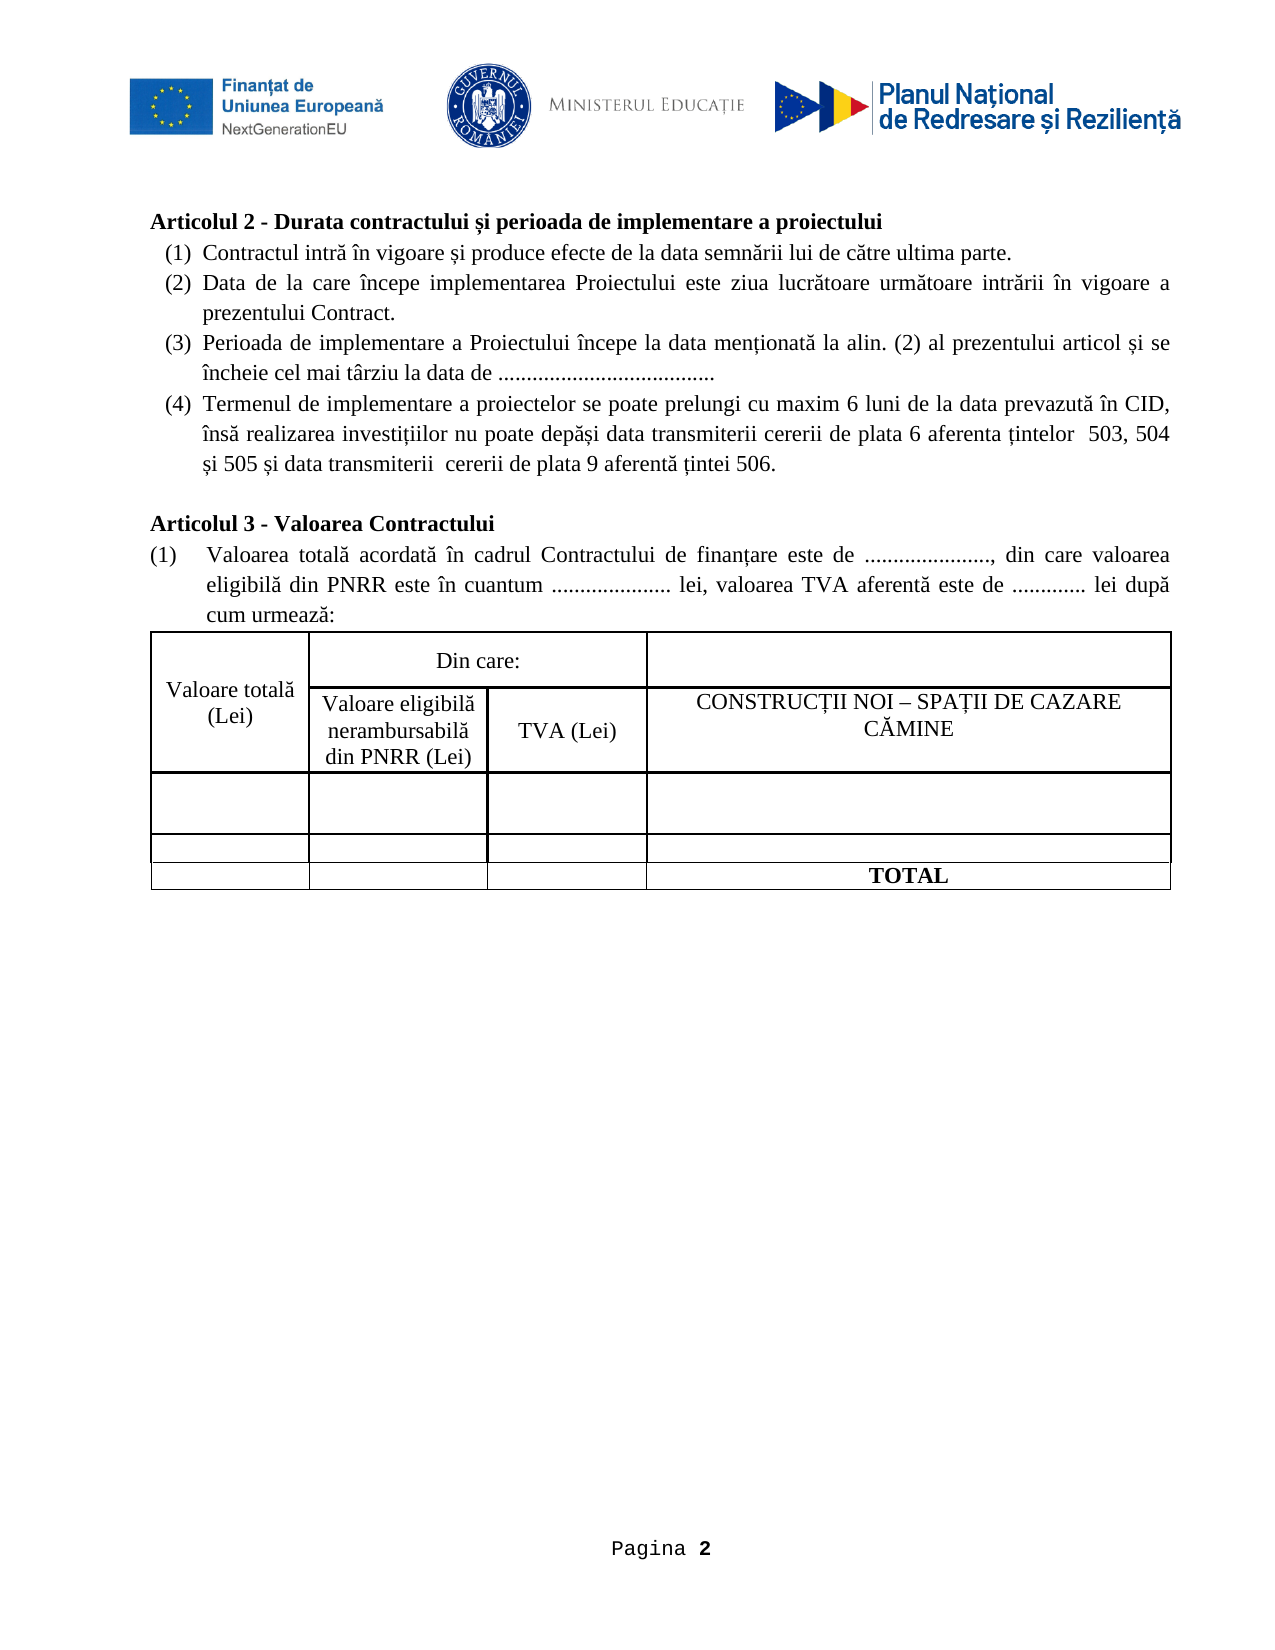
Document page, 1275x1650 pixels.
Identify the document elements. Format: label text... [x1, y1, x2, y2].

list Contractul intră în vigoare și produce efecte de la data semnării lui de către ultima parte. [165, 238, 1172, 265]
table_cell [489, 835, 646, 862]
table_cell Valoare eligibilă nerambursabilă din PNRR (Lei) [310, 689, 486, 771]
table_cell TVA (Lei) [489, 689, 646, 771]
table_cell [152, 835, 308, 862]
table_header Din care: [310, 633, 646, 686]
table_cell [648, 835, 1170, 862]
list Perioada de implementare a Proiectului începe la data menționată la alin. (2) al prezentului articol și se încheie cel mai târziu la data de ...................................... [165, 329, 1172, 386]
picture [127, 67, 384, 140]
table_header [648, 633, 1170, 686]
table_header Valoare totală (Lei) [152, 633, 308, 771]
table_cell [310, 835, 486, 862]
table_cell TOTAL [647, 862, 1170, 889]
list Valoarea totală acordată în cadrul Contractului de finanțare este de ......................, din care valoarea eligibilă din PNRR este în cuantum ..................... lei, valoarea TVA aferentă este de ............. lei după cum urmează: [150, 541, 1172, 627]
table_cell [310, 863, 487, 889]
table_cell [152, 863, 309, 889]
text Articolul 3 - Valoarea Contractului [150, 510, 1172, 537]
table_cell [489, 774, 646, 833]
table_cell CONSTRUCȚII NOI – SPAȚII DE CAZARE CĂMINE [648, 689, 1170, 771]
picture [445, 62, 746, 148]
table_cell [310, 774, 486, 833]
list Termenul de implementare a proiectelor se poate prelungi cu maxim 6 luni de la data prevazută în CID, însă realizarea investițiilor nu poate depăși data transmiterii cererii de plata 6 aferenta țintelor 503, 504 și 505 și data transmiterii cererii de plata 9 aferentă țintei 506. [165, 389, 1172, 476]
picture [768, 74, 1185, 140]
table_cell [488, 863, 646, 889]
table_cell [152, 774, 308, 833]
text Articolul 2 - Durata contractului și perioada de implementare a proiectului [150, 208, 1172, 235]
table_cell [648, 774, 1170, 833]
list Data de la care începe implementarea Proiectului este ziua lucrătoare următoare intrării în vigoare a prezentului Contract. [165, 269, 1172, 325]
